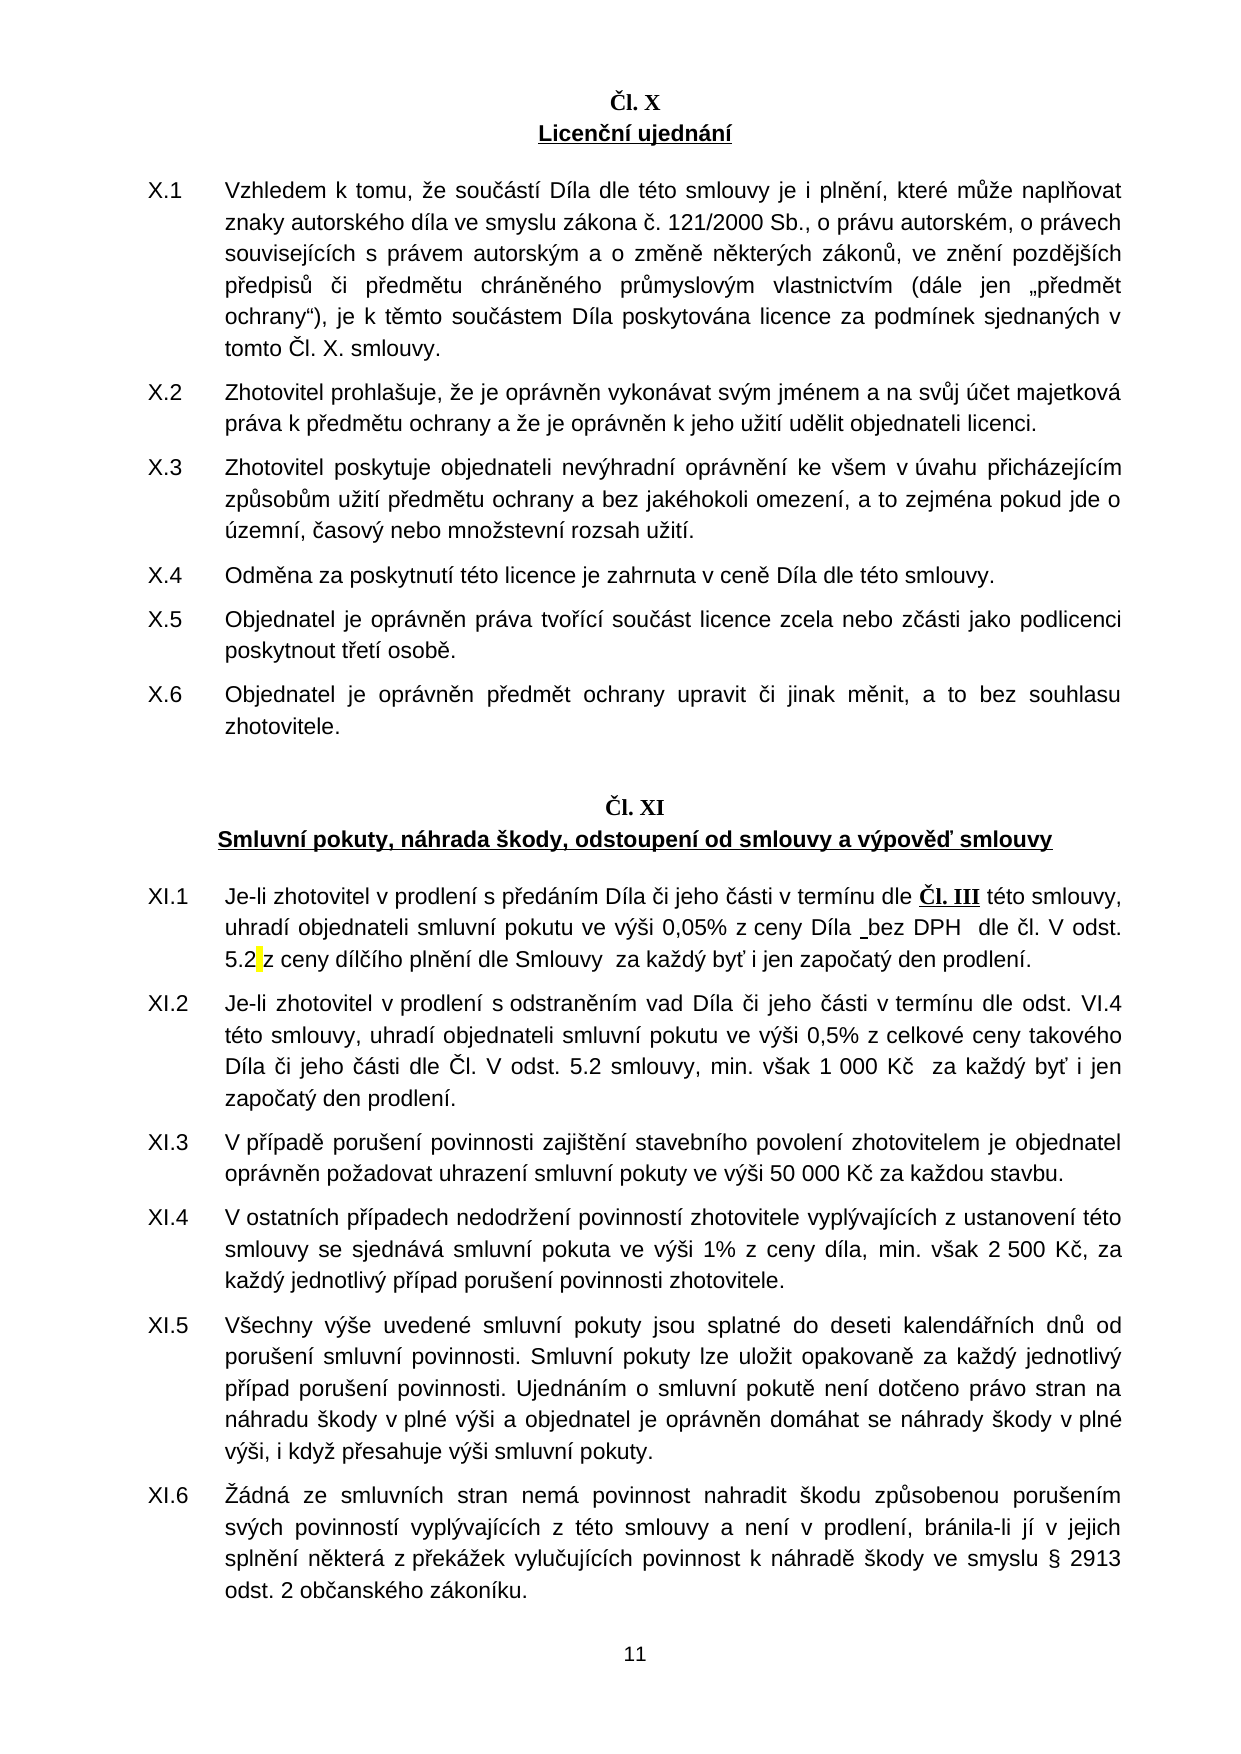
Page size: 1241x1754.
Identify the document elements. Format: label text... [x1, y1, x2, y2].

list Je-li zhotovitel v prodlení s předáním Díla či jeho části v termínu dle Čl. III této smlouvy, uhradí objednateli smluvní pokutu ve výši 0,05% z ceny Díla bez DPH dle čl. V odst. 5.2 z ceny dílčího plnění dle Smlouvy za každý byť i jen započatý den prodlení. [148, 883, 1122, 972]
list V ostatních případech nedodržení povinností zhotovitele vyplývajících z ustanovení této smlouvy se sjednává smluvní pokuta ve výši 1% z ceny díla, min. však 2 500 Kč, za každý jednotlivý případ porušení povinnosti zhotovitele. [148, 1204, 1122, 1294]
list Objednatel je oprávněn práva tvořící součást licence zcela nebo zčásti jako podlicenci poskytnout třetí osobě. [148, 606, 1122, 663]
list Odměna za poskytnutí této licence je zahrnuta v ceně Díla dle této smlouvy. [148, 562, 1122, 588]
list Je-li zhotovitel v prodlení s odstraněním vad Díla či jeho části v termínu dle odst. 6.4 této smlouvy, uhradí objednateli smluvní pokutu ve výši 0,5% z celkové ceny takového Díla či jeho části dle Čl. V odst. 5.2 smlouvy, min. však 1 000 Kč za každý byť i jen započatý den prodlení. [148, 990, 1122, 1111]
text Smluvní pokuty, náhrada škody, odstoupení od smlouvy a výpověď smlouvy [148, 794, 1122, 852]
list V případě porušení povinnosti zajištění stavebního povolení zhotovitelem je objednatel oprávněn požadovat uhrazení smluvní pokuty ve výši 50 000 Kč za každou stavbu. [148, 1129, 1122, 1187]
list Žádná ze smluvních stran nemá povinnost nahradit škodu způsobenou porušením svých povinností vyplývajících z této smlouvy a není v prodlení, bránila-li jí v jejich splnění některá z překážek vylučujících povinnost k náhradě škody ve smyslu § 2913 odst. 2 občanského zákoníku. [148, 1482, 1122, 1603]
list Zhotovitel poskytuje objednateli nevýhradní oprávnění ke všem v úvahu přicházejícím způsobům užití předmětu ochrany a bez jakéhokoli omezení, a to zejména pokud jde o územní, časový nebo množstevní rozsah užití. [148, 454, 1122, 544]
list Všechny výše uvedené smluvní pokuty jsou splatné do deseti kalendářních dnů od porušení smluvní povinnosti. Smluvní pokuty lze uložit opakovaně za každý jednotlivý případ porušení povinnosti. Ujednáním o smluvní pokutě není dotčeno právo stran na náhradu škody v plné výši a objednatel je oprávněn domáhat se náhrady škody v plné výši, i když přesahuje výši smluvní pokuty. [148, 1312, 1122, 1464]
list Vzhledem k tomu, že součástí Díla dle této smlouvy je i plnění, které může naplňovat znaky autorského díla ve smyslu zákona č. 121/2000 Sb., o právu autorském, o právech souvisejících s právem autorským a o změně některých zákonů, ve znění pozdějších předpisů či předmětu chráněného průmyslovým vlastnictvím (dále jen „předmět ochrany“), je k těmto součástem Díla poskytována licence za podmínek sjednaných v tomto Čl. X. smlouvy. [148, 177, 1122, 361]
list Zhotovitel prohlašuje, že je oprávněn vykonávat svým jménem a na svůj účet majetková práva k předmětu ochrany a že je oprávněn k jeho užití udělit objednateli licenci. [148, 379, 1122, 437]
text Licenční ujednání [148, 89, 1122, 147]
list Objednatel je oprávněn předmět ochrany upravit či jinak měnit, a to bez souhlasu zhotovitele. [148, 681, 1122, 739]
